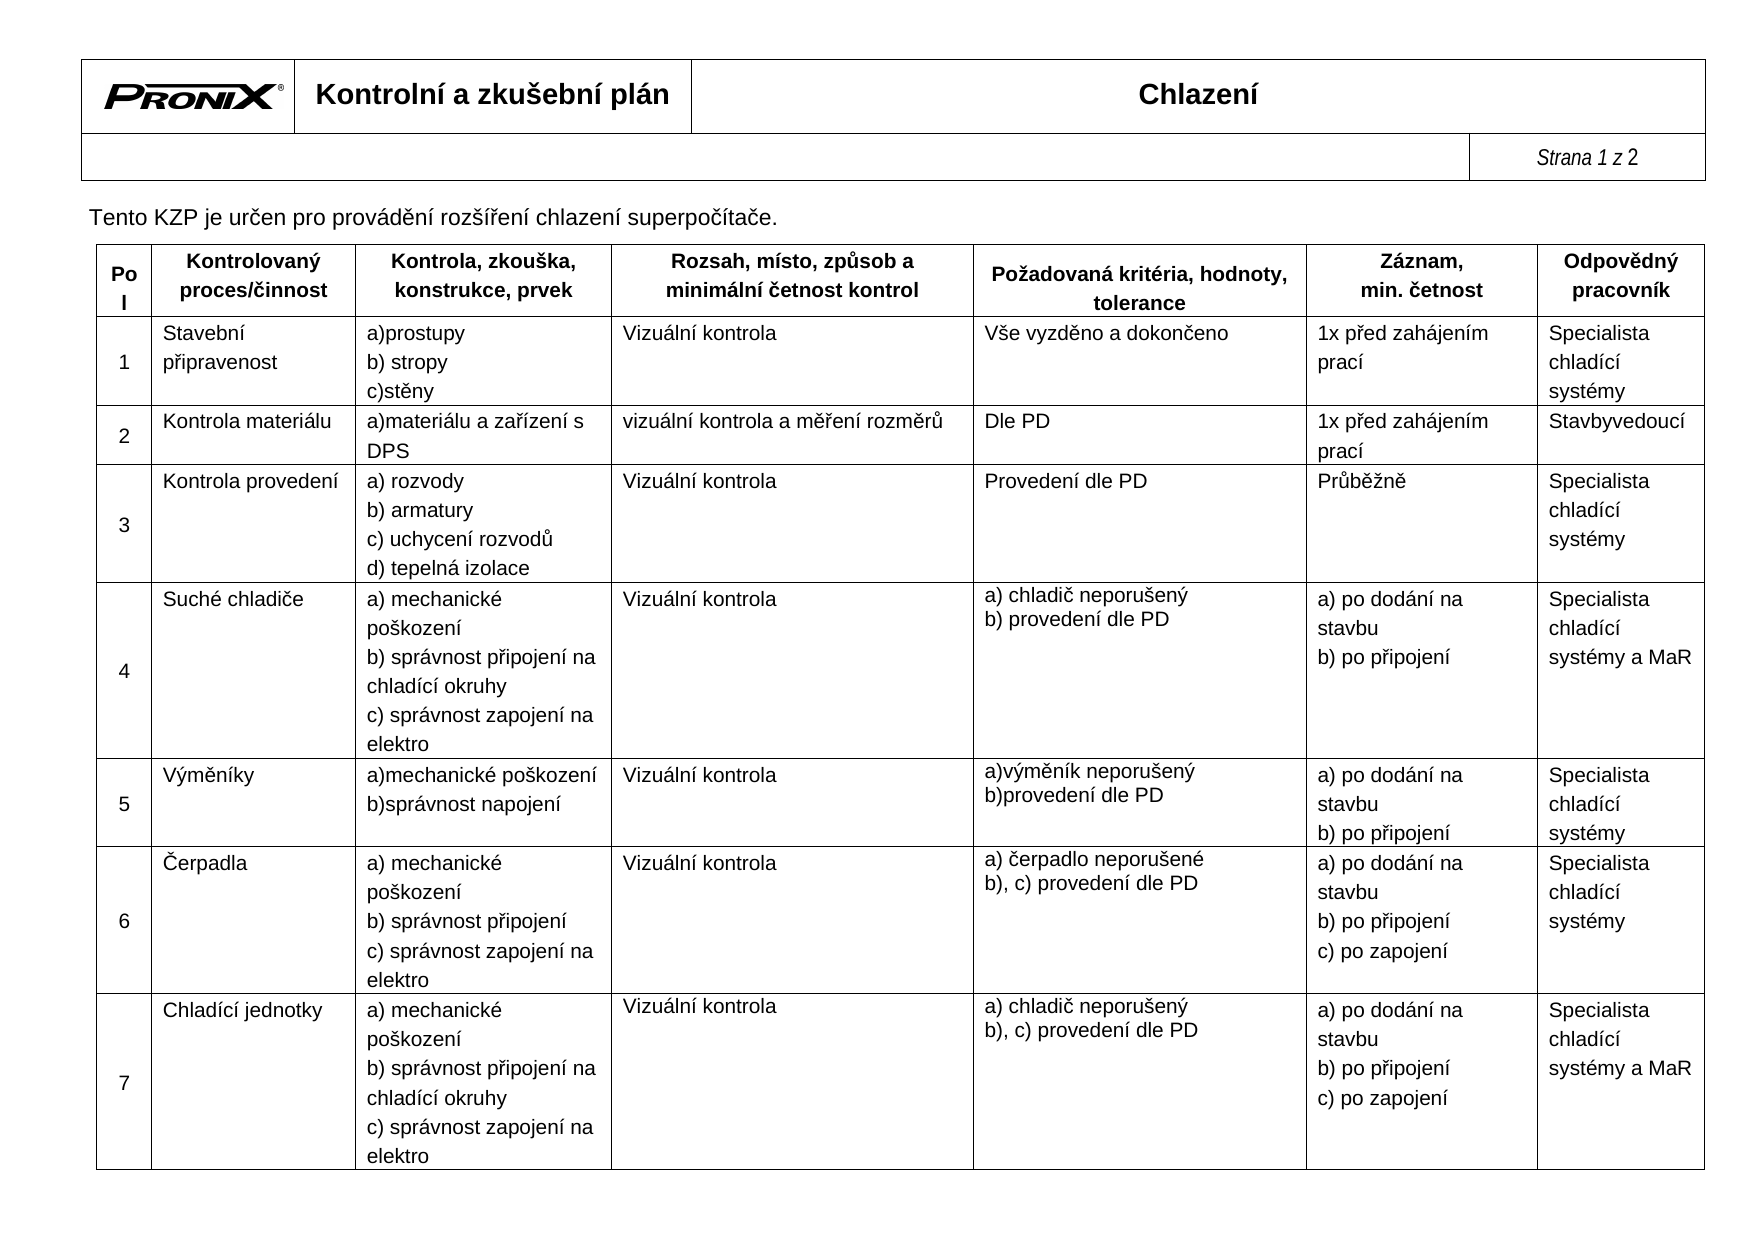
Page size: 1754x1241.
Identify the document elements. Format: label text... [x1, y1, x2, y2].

table_cell 6 [97, 847, 151, 993]
table_header Odpovědný pracovník [1538, 245, 1704, 316]
table_cell Kontrola materiálu [152, 406, 355, 464]
table_header Záznam, min. četnost [1307, 245, 1537, 316]
picture [104, 84, 284, 109]
table_cell Stavbyvedoucí [1538, 406, 1704, 464]
table_cell Provedení dle PD [974, 465, 1306, 582]
table_cell 3 [97, 465, 151, 582]
table_cell Specialista chladící systémy [1538, 317, 1704, 404]
table_cell Výměníky [152, 759, 355, 846]
table_cell Vizuální kontrola [612, 583, 973, 758]
table_cell 1x před zahájením prací [1307, 406, 1537, 464]
table_cell Vizuální kontrola [612, 994, 973, 1169]
table_cell Vizuální kontrola [612, 317, 973, 404]
table_cell Specialista chladící systémy a MaR [1538, 994, 1704, 1169]
table_cell a) chladič neporušený b), c) provedení dle PD [974, 994, 1306, 1169]
table_cell Vizuální kontrola [612, 847, 973, 993]
table_cell a)materiálu a zařízení s DPS [356, 406, 611, 464]
table_cell a) mechanické poškození b) správnost připojení na chladící okruhy c) správnost zapojení na elektro [356, 994, 611, 1169]
table_cell Dle PD [974, 406, 1306, 464]
table_cell 2 [97, 406, 151, 464]
table_cell 5 [97, 759, 151, 846]
table_cell a) po dodání na stavbu b) po připojení [1307, 583, 1537, 758]
table_cell Chladící jednotky [152, 994, 355, 1169]
table_cell 1x před zahájením prací [1307, 317, 1537, 404]
table_cell Specialista chladící systémy [1538, 847, 1704, 993]
table_cell a) mechanické poškození b) správnost připojení c) správnost zapojení na elektro [356, 847, 611, 993]
table_header Kontrolovaný proces/činnost [152, 245, 355, 316]
table_cell a) po dodání na stavbu b) po připojení c) po zapojení [1307, 994, 1537, 1169]
table_header Rozsah, místo, způsob a minimální četnost kontrol [612, 245, 973, 316]
table_cell a) rozvody b) armatury c) uchycení rozvodů d) tepelná izolace [356, 465, 611, 582]
table_cell Specialista chladící systémy [1538, 759, 1704, 846]
table_cell a)výměník neporušený b)provedení dle PD [974, 759, 1306, 846]
table_cell Suché chladiče [152, 583, 355, 758]
table_cell 4 [97, 583, 151, 758]
table_cell a) mechanické poškození b) správnost připojení na chladící okruhy c) správnost zapojení na elektro [356, 583, 611, 758]
table_cell vizuální kontrola a měření rozměrů [612, 406, 973, 464]
table_header Požadovaná kritéria, hodnoty, tolerance [974, 245, 1306, 316]
table_cell Vizuální kontrola [612, 465, 973, 582]
table_cell a)mechanické poškození b)správnost napojení [356, 759, 611, 846]
table_cell Kontrola provedení [152, 465, 355, 582]
table_cell a) po dodání na stavbu b) po připojení [1307, 759, 1537, 846]
table_cell Stavební připravenost [152, 317, 355, 404]
table_cell a)prostupy b) stropy c)stěny [356, 317, 611, 404]
table_cell a) čerpadlo neporušené b), c) provedení dle PD [974, 847, 1306, 993]
table_cell a) chladič neporušený b) provedení dle PD [974, 583, 1306, 758]
table_cell Průběžně [1307, 465, 1537, 582]
table_cell Specialista chladící systémy [1538, 465, 1704, 582]
table_cell Specialista chladící systémy a MaR [1538, 583, 1704, 758]
table_header Kontrola, zkouška, konstrukce, prvek [356, 245, 611, 316]
table_cell Vše vyzděno a dokončeno [974, 317, 1306, 404]
table_cell 1 [97, 317, 151, 404]
table_cell a) po dodání na stavbu b) po připojení c) po zapojení [1307, 847, 1537, 993]
table_header Pol [97, 245, 151, 316]
text Tento KZP je určen pro provádění rozšíření chlazení superpočítače. [89, 202, 1713, 232]
table_cell Vizuální kontrola [612, 759, 973, 846]
table_cell 7 [97, 994, 151, 1169]
table_cell Čerpadla [152, 847, 355, 993]
